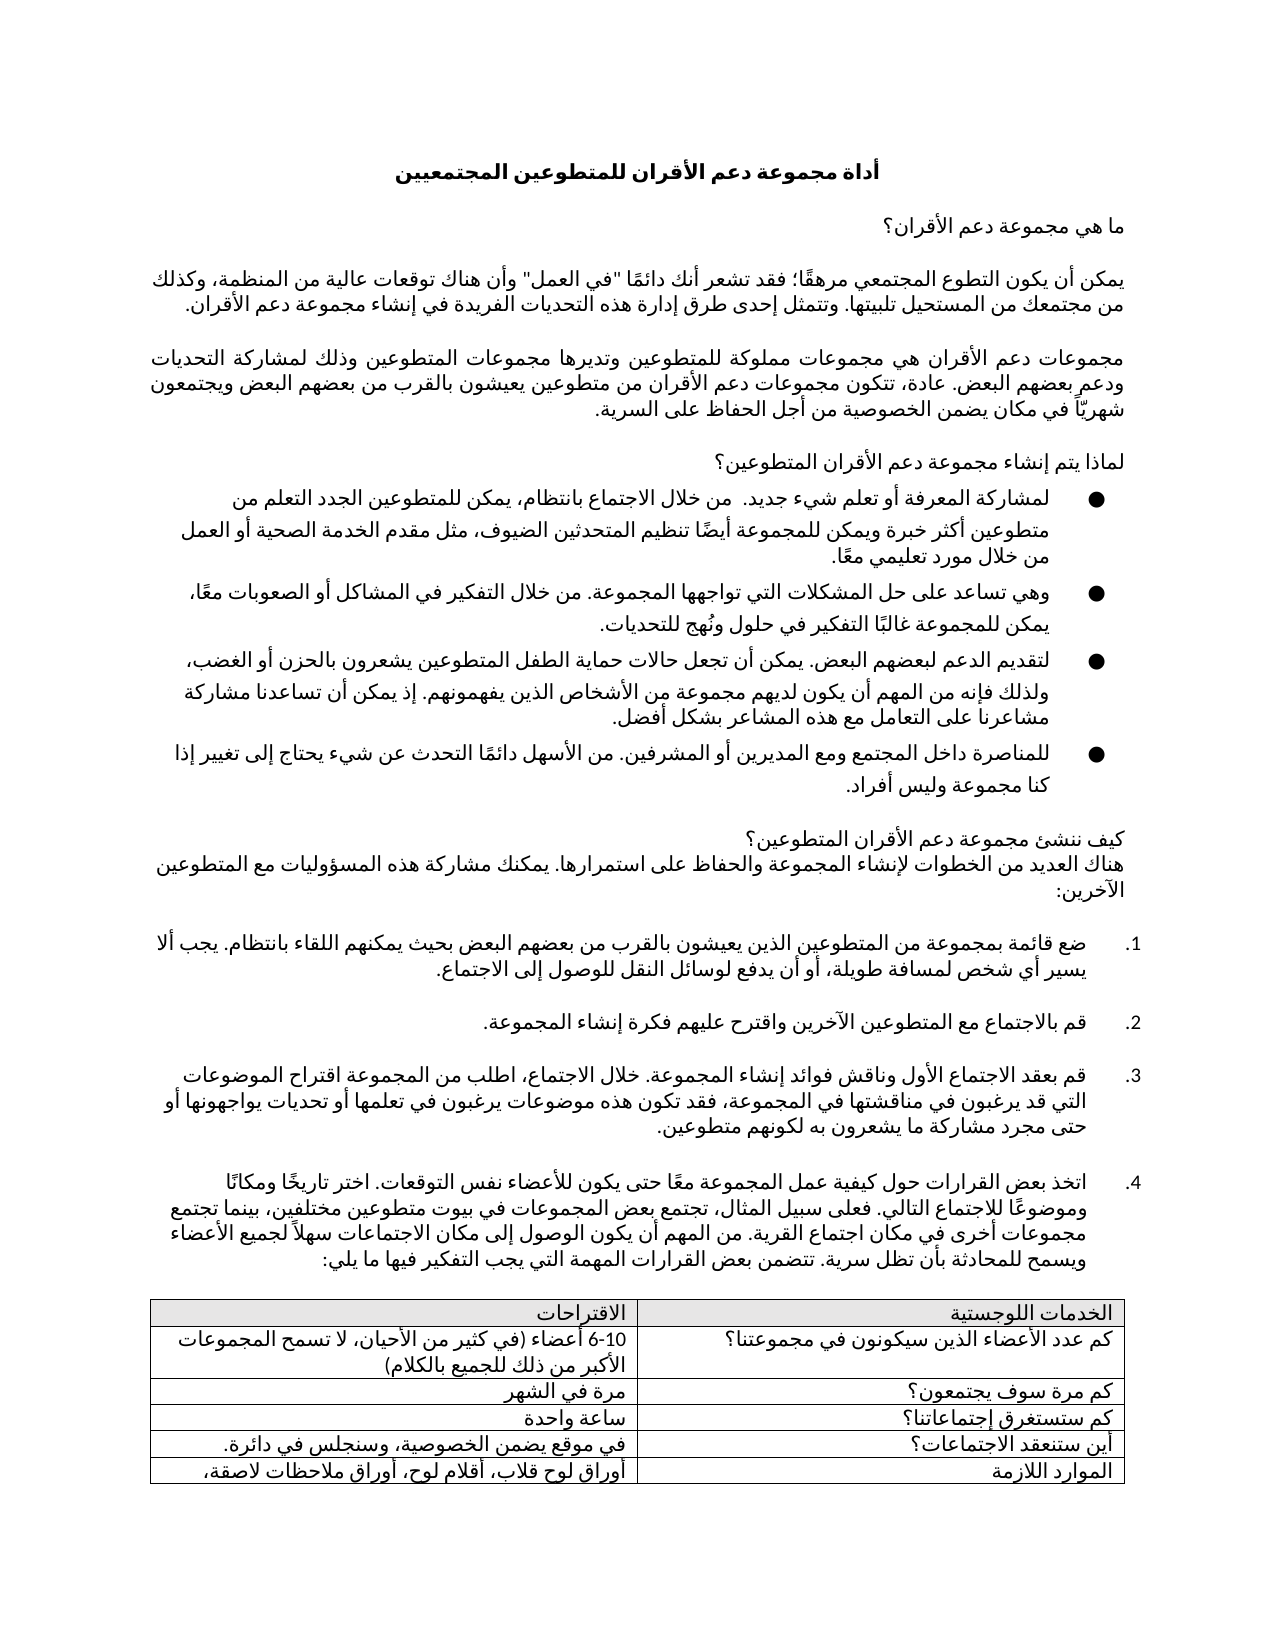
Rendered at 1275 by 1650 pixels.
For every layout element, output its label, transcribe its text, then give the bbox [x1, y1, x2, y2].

list ضع قائمة بمجموعة من المتطوعين الذين يعيشون بالقرب من بعضهم البعض بحيث يمكنهم اللقاء بانتظام. يجب ألا يسير أي شخص لمسافة طويلة، أو أن يدفع لوسائل النقل للوصول إلى الاجتماع. [150, 930, 1125, 981]
table_cell مرة في الشهر [151, 1379, 637, 1404]
table_cell كم مرة سوف يجتمعون؟ [638, 1379, 1124, 1404]
table_header الاقتراحات [151, 1300, 637, 1326]
table_cell الموارد اللازمة [638, 1458, 1124, 1483]
table_cell في موقع يضمن الخصوصية، وسنجلس في دائرة. [151, 1431, 637, 1457]
list قم بالاجتماع مع المتطوعين الآخرين واقترح عليهم فكرة إنشاء المجموعة. [150, 1009, 1125, 1035]
list اتخذ بعض القرارات حول كيفية عمل المجموعة معًا حتى يكون للأعضاء نفس التوقعات. اختر تاريخًا ومكانًا وموضوعًا للاجتماع التالي. سبيل المثال، تجتمع بعض المجموعات في بيوت متطوعين مختلفين، بينما تجتمع مجموعات أخرى في مكان اجتماع القرية. من المهم أن يكون الوصول إلى مكان الاجتماعات سهلاً لجميع الأعضاء ويسمح للمحادثة بأن تظل سرية. تتضمن بعض القرارات المهمة التي يجب التفكير فيها ما يلي: [150, 1169, 1125, 1271]
list لتقديم الدعم لبعضهم البعض. يمكن أن تجعل حالات حماية الطفل المتطوعين يشعرون بالحزن أو الغضب، ولذلك فإنه من المهم أن يكون لديهم مجموعة من الأشخاص الذين يفهمونهم. إذ يمكن أن تساعدنا مشاركة مشاعرنا على التعامل مع هذه المشاعر بشكل أفضل. [150, 636, 1087, 730]
text ما هي مجموعة دعم الأقران؟ [150, 213, 1125, 238]
table_cell ساعة واحدة [151, 1405, 637, 1430]
table_cell كم ستستغرق إجتماعاتنا؟ [638, 1405, 1124, 1430]
table_cell كم عدد الأعضاء الذين سيكونون في مجموعتنا؟ [638, 1327, 1124, 1377]
table_cell أين ستنعقد الاجتماعات؟ [638, 1431, 1124, 1457]
list لمشاركة المعرفة أو تعلم شيء جديد. من خلال الاجتماع بانتظام، يمكن للمتطوعين الجدد التعلم من متطوعين أكثر خبرة ويمكن للمجموعة أيضًا تنظيم المتحدثين الضيوف، مثل مقدم الخدمة الصحية أو العمل من خلال مورد تعليمي معًا. [150, 475, 1087, 568]
table_cell 6-10 أعضاء (في كثير من الأحيان، لا تسمح المجموعات الأكبر من ذلك للجميع بالكلام) [151, 1327, 637, 1377]
list قم بعقد الاجتماع الأول وناقش فوائد إنشاء المجموعة. خلال الاجتماع، اطلب من المجموعة اقتراح الموضوعات التي قد يرغبون في مناقشتها في المجموعة، فقد تكون هذه موضوعات يرغبون في تعلمها أو تحديات يواجهونها أو حتى مجرد مشاركة ما يشعرون به لكونهم متطوعين. [150, 1063, 1125, 1139]
list للمناصرة داخل المجتمع ومع المديرين أو المشرفين. من الأسهل دائمًا التحدث عن شيء يحتاج إلى تغيير إذا كنا مجموعة وليس أفراد. [150, 730, 1087, 798]
text كيف ننشئ مجموعة دعم الأقران المتطوعين؟ [150, 826, 1125, 852]
text أداة مجموعة دعم الأقران للمتطوعين المجتمعيين [150, 159, 1125, 185]
text يمكن أن يكون التطوع المجتمعي مرهقًا؛ فقد تشعر أنك دائمًا "في العمل" وأن هناك توقعات عالية من المنظمة، وكذلك من مجتمعك من المستحيل تلبيتها. وتتمثل إحدى طرق إدارة هذه التحديات الفريدة في إنشاء مجموعة دعم الأقران. [150, 266, 1125, 317]
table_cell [151, 1458, 637, 1483]
text مجموعات دعم الأقران هي مجموعات مملوكة للمتطوعين وتديرها مجموعات المتطوعين وذلك لمشاركة التحديات ودعم بعضهم البعض. عادة، تتكون مجموعات دعم الأقران من متطوعين يعيشون بالقرب من بعضهم البعض ويجتمعون شهريّاً في مكان يضمن الخصوصية من أجل الحفاظ على السرية. [150, 345, 1125, 421]
list وهي تساعد على حل المشكلات التي تواجهها المجموعة. من خلال التفكير في المشاكل أو الصعوبات معًا، يمكن للمجموعة غالبًا التفكير في حلول ونُهج للتحديات. [150, 568, 1087, 636]
table_header الخدمات اللوجستية [638, 1300, 1124, 1326]
text هناك العديد من الخطوات لإنشاء المجموعة والحفاظ على استمرارها. يمكنك مشاركة هذه المسؤوليات مع المتطوعين الآخرين: [150, 852, 1125, 902]
text لماذا يتم إنشاء مجموعة دعم الأقران المتطوعين؟ [150, 449, 1125, 475]
